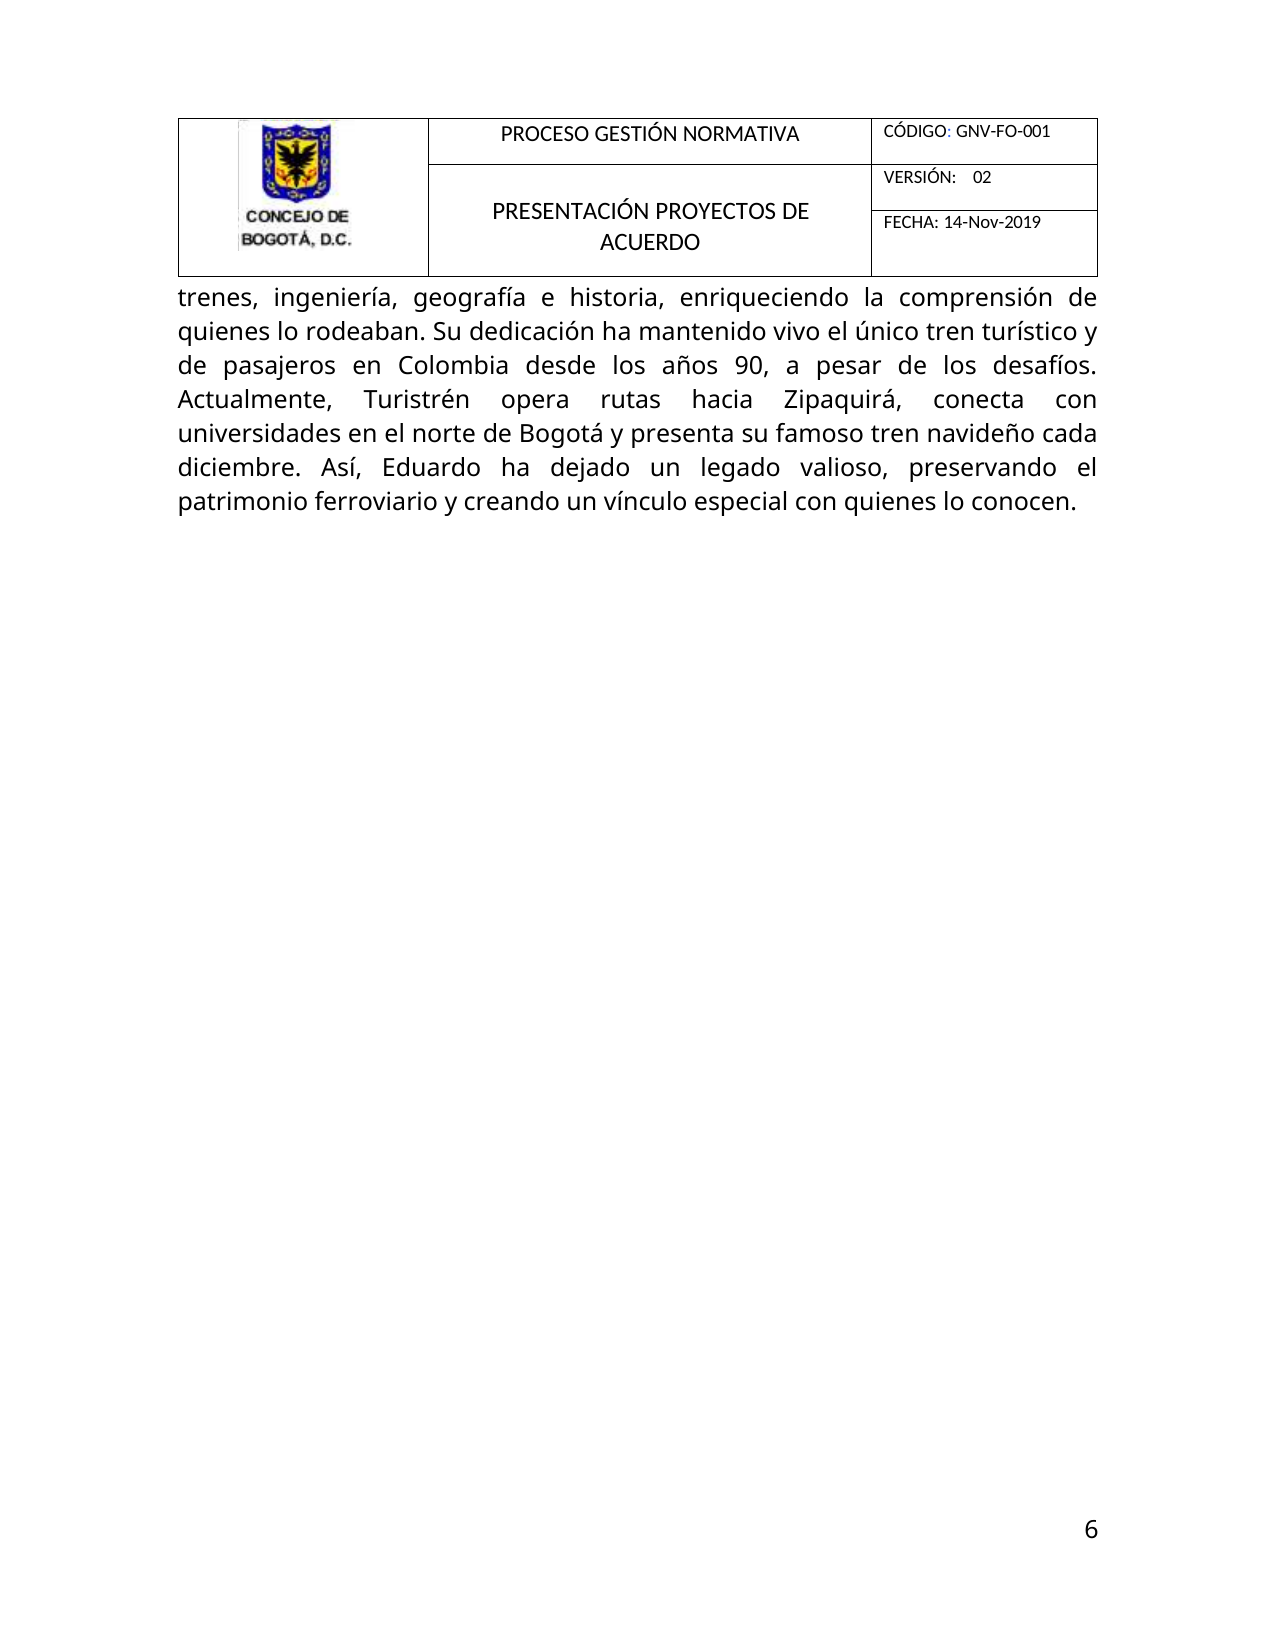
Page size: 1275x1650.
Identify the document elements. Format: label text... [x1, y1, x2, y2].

picture [237, 119, 355, 251]
